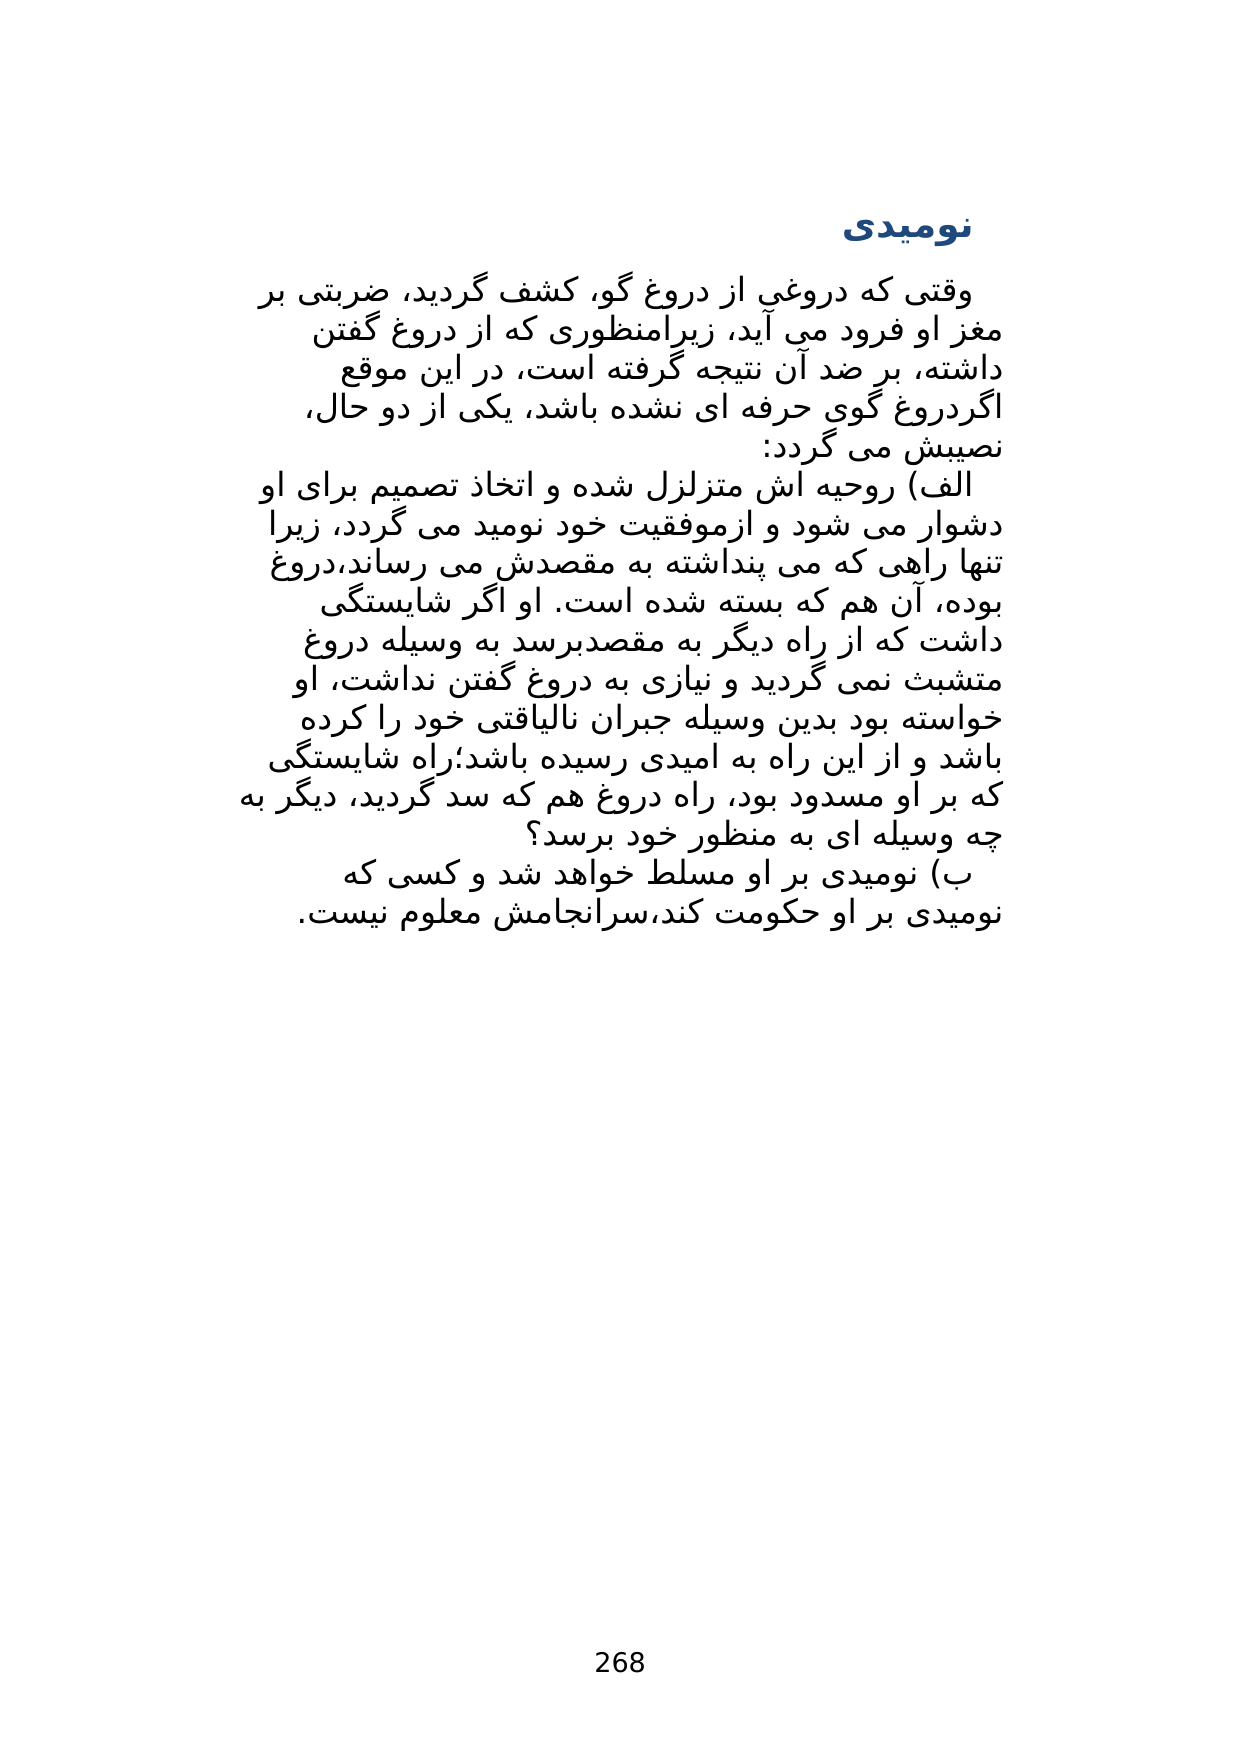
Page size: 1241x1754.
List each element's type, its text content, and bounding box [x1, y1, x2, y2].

text وقتى كه دروغى از دروغ گو، كشف گرديد، ضربتى بر مغز او فرود مى آيد، زيرامنظورى كه از دروغ گفتن داشته، بر ضد آن نتيجه گرفته است، در اين موقع اگردروغ گوى حرفه اى نشده باشد، يكى از دو حال، نصيبش مى گردد: [236, 271, 1004, 465]
text الف) روحيه اش متزلزل شده و اتخاذ تصميم براى او دشوار مى شود و ازموفقيت خود نوميد مى گردد، زيرا تنها راهى كه مى پنداشته به مقصدش مى رساند،دروغ بوده، آن هم كه بسته شده است. او اگر شايستگى داشت كه از راه ديگر به مقصدبرسد به وسيله دروغ متشبث نمى گرديد و نيازى به دروغ گفتن نداشت، او خواسته بود بدين وسيله جبران نالياقتى خود را كرده باشد و از اين راه به اميدى رسيده باشد؛راه شايستگى كه بر او مسدود بود، راه دروغ هم كه سد گرديد، ديگر به چه وسيله اى به منظور خود برسد؟ [236, 465, 1004, 854]
subtitle نوميدى [236, 202, 1004, 246]
text ب) نوميدى بر او مسلط خواهد شد و كسى كه نوميدى بر او حكومت كند،سرانجامش معلوم نيست. [236, 854, 1004, 931]
